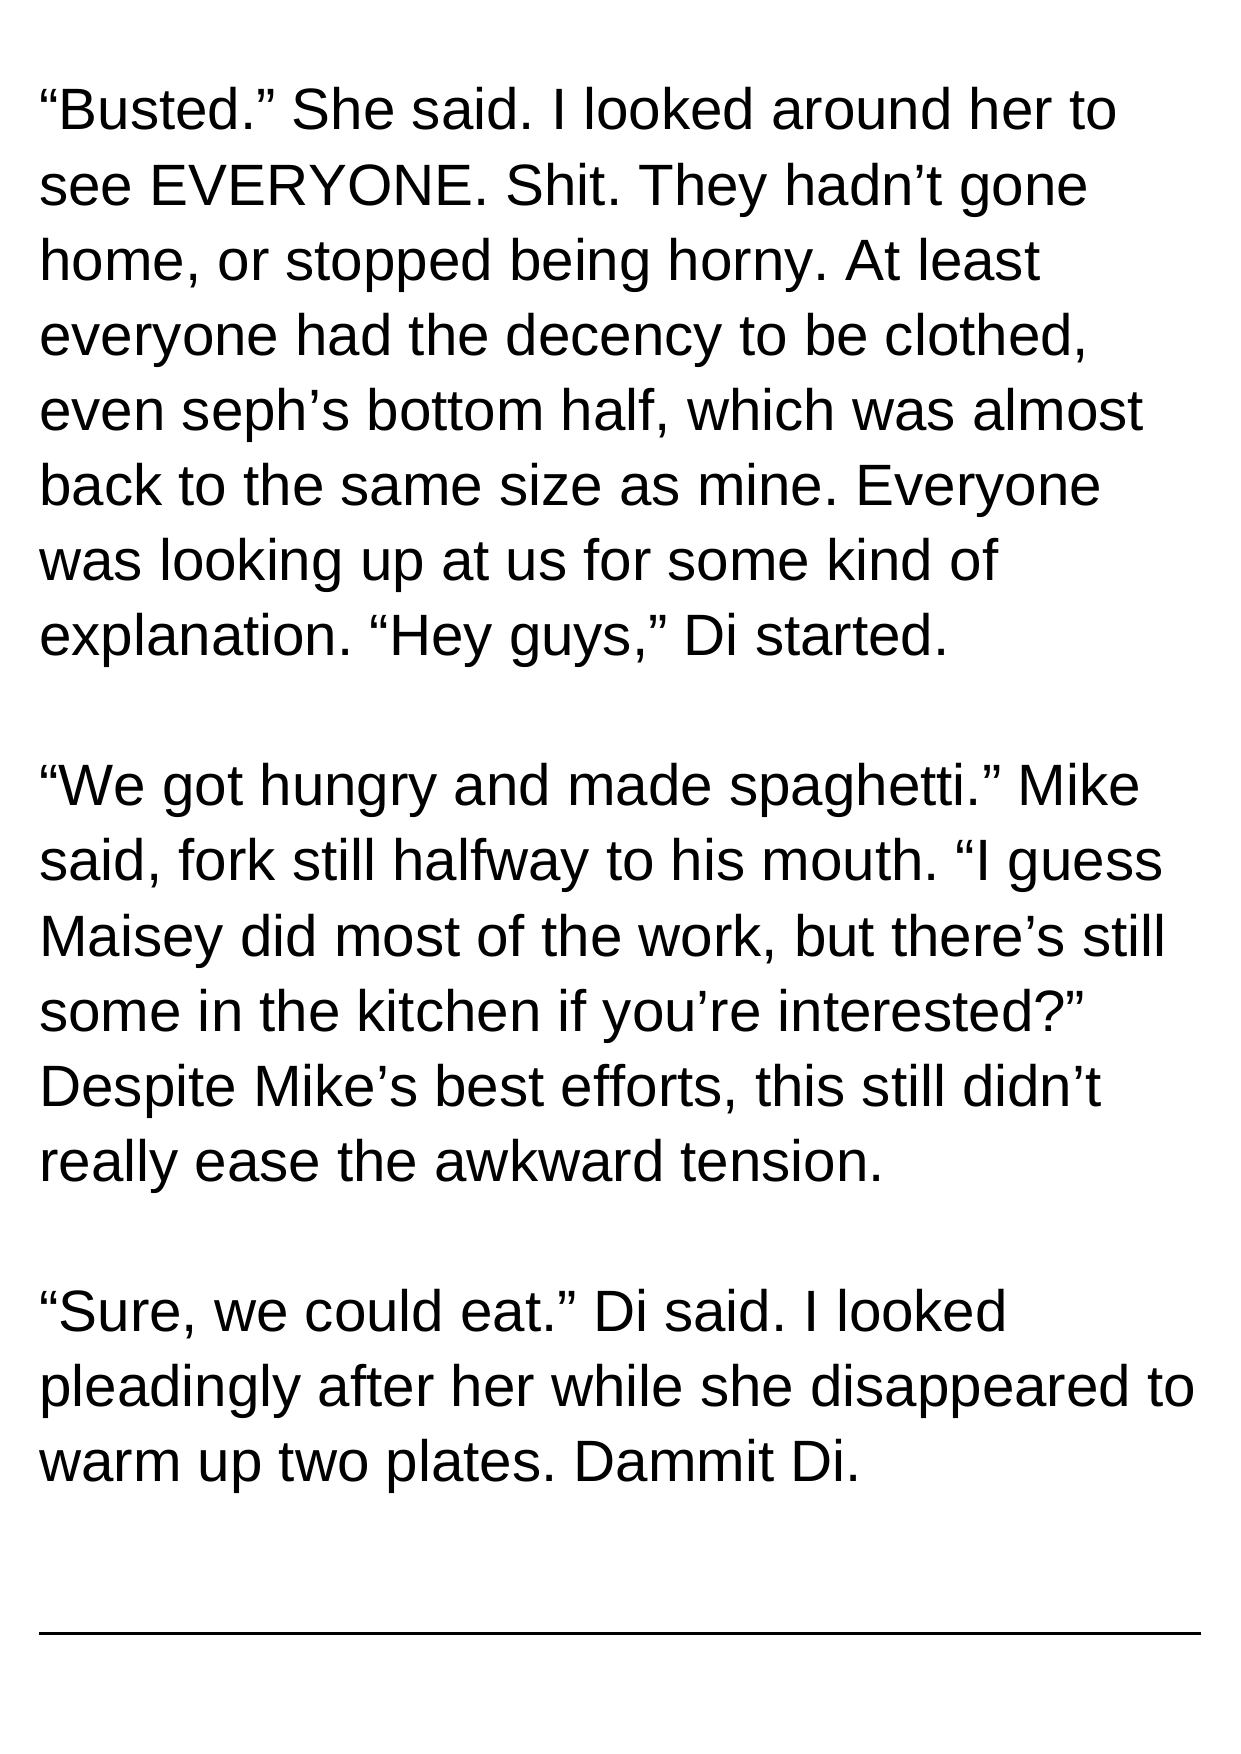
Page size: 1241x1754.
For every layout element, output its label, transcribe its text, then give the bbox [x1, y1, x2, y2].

text “We got hungry and made spaghetti.” Mike said, fork still halfway to his mouth. “I guess Maisey did most of the work, but there’s still some in the kitchen if you’re interested?” [39, 751, 1201, 1043]
text “Sure, we could eat.” Di said. I looked pleadingly after her while she disappeared to warm up two plates. Dammit Di. [39, 1277, 1201, 1494]
text Despite Mike’s best efforts, this still didn’t really ease the awkward tension. [39, 1051, 1201, 1194]
text “Busted.” She said. I looked around her to see EVERYONE. Shit. They hadn’t gone home, or stopped being horny. At least everyone had the decency to be clothed, even seph’s bottom half, which was almost back to the same size as mine. Everyone was looking up at us for some kind of explanation. “Hey guys,” Di started. [39, 75, 1201, 668]
